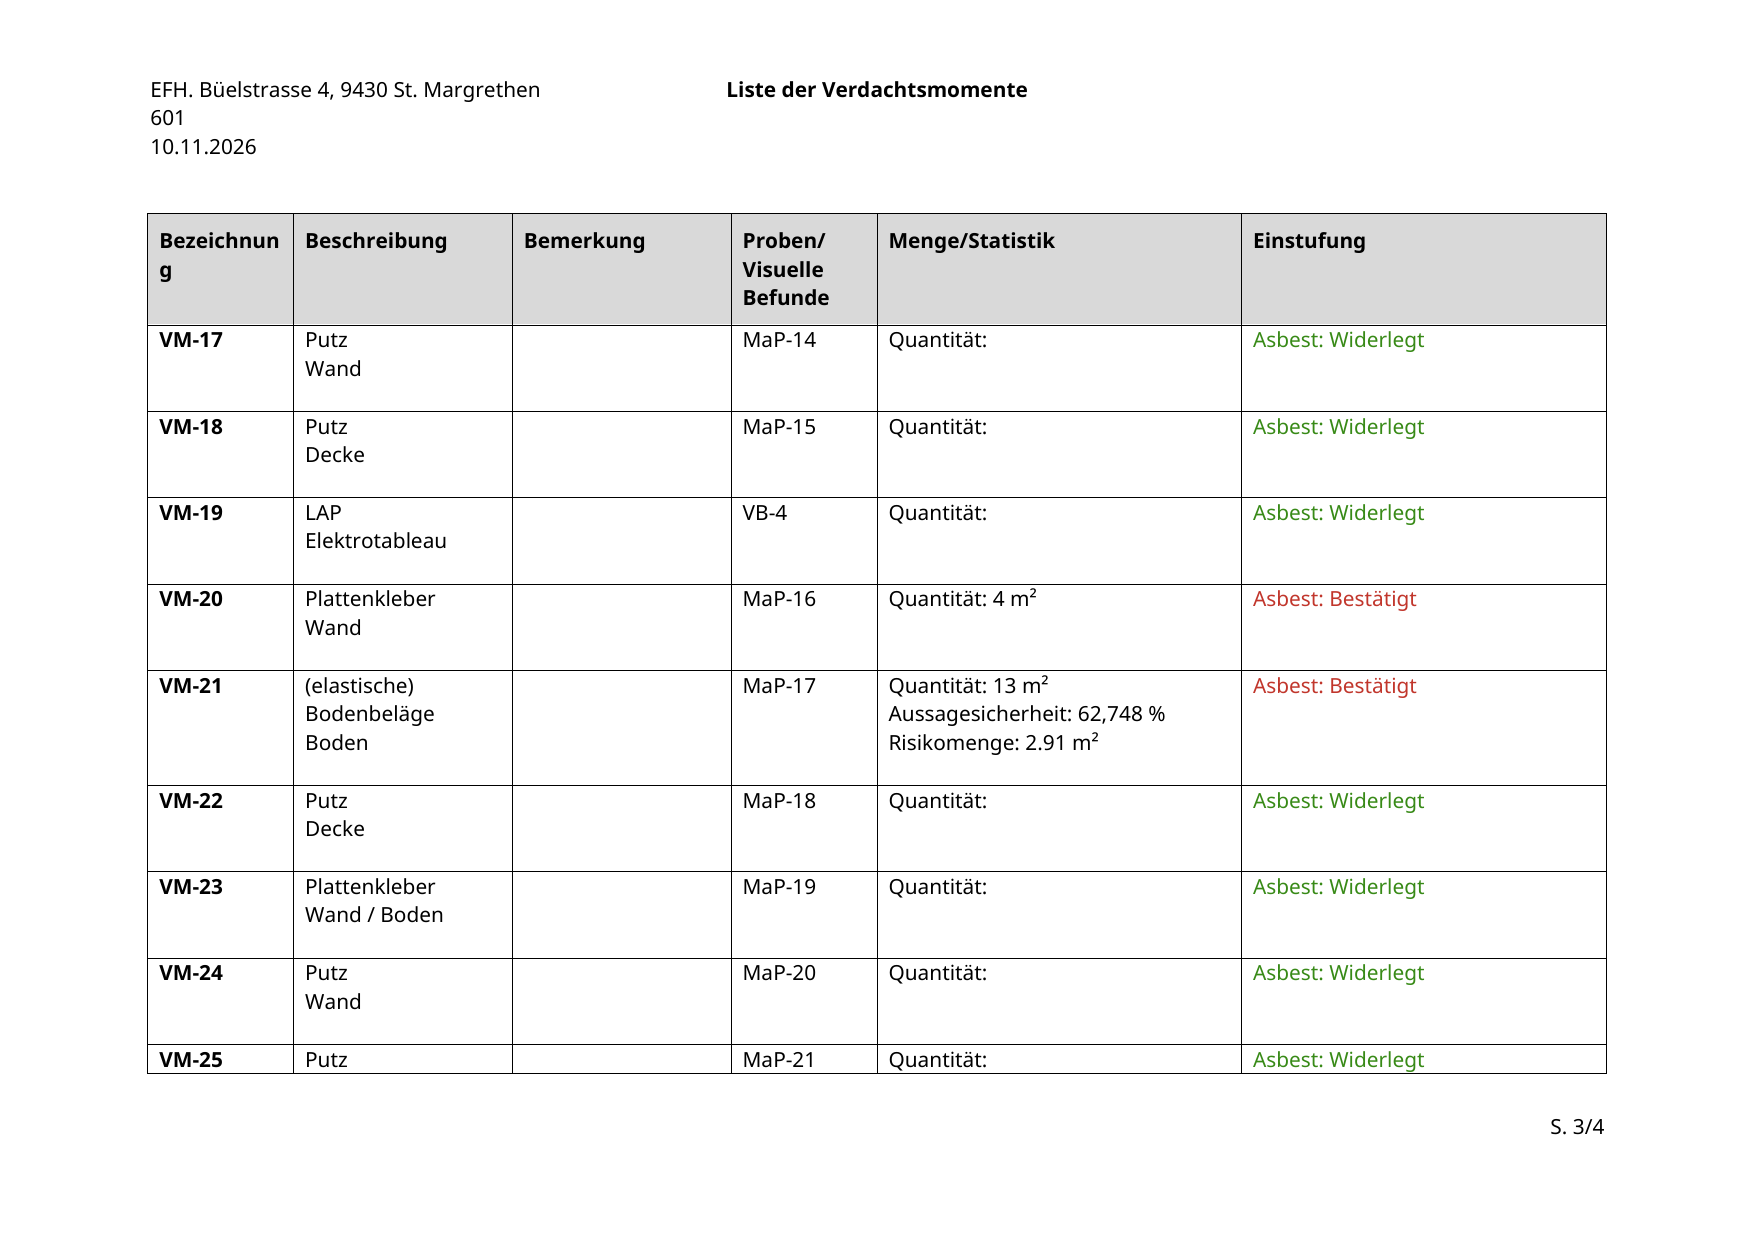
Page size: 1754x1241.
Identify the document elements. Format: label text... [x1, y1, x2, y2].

table_cell Quantität: [878, 1045, 1241, 1073]
table_cell [513, 1045, 731, 1073]
table_cell Asbest: Widerlegt [1242, 786, 1606, 871]
table_header Bemerkung [513, 214, 731, 324]
table_cell [513, 671, 731, 785]
table_cell VM-18 [148, 412, 293, 497]
table_cell VM-22 [148, 786, 293, 871]
table_cell Plattenkleber Wand / Boden [294, 872, 512, 957]
table_cell VB-4 [732, 498, 877, 583]
table_cell Asbest: Widerlegt [1242, 412, 1606, 497]
table_cell [513, 326, 731, 411]
table_cell Asbest: Widerlegt [1242, 872, 1606, 957]
table_cell Quantität: 4 m² [878, 585, 1241, 670]
table_cell VM-21 [148, 671, 293, 785]
table_cell Plattenkleber Wand [294, 585, 512, 670]
table_header Beschreibung [294, 214, 512, 324]
table_cell Putz Decke [294, 786, 512, 871]
table_cell VM-17 [148, 326, 293, 411]
table_cell Asbest: Widerlegt [1242, 959, 1606, 1044]
table_cell MaP-21 [732, 1045, 877, 1073]
table_cell [513, 412, 731, 497]
table_cell Asbest: Bestätigt [1242, 671, 1606, 785]
table_cell Asbest: Bestätigt [1242, 585, 1606, 670]
table_cell MaP-19 [732, 872, 877, 957]
table_cell [513, 959, 731, 1044]
table_cell Quantität: [878, 498, 1241, 583]
table_header Bezeichnung [148, 214, 293, 324]
table_cell Putz Decke [294, 412, 512, 497]
table_cell [513, 498, 731, 583]
table_cell Putz Wand / Decke [294, 1045, 512, 1073]
table_cell MaP-14 [732, 326, 877, 411]
table_cell Quantität: [878, 786, 1241, 871]
table_cell (elastische) Bodenbeläge Boden [294, 671, 512, 785]
table_cell VM-25 [148, 1045, 293, 1073]
table_cell MaP-18 [732, 786, 877, 871]
table_cell Quantität: [878, 959, 1241, 1044]
table_cell VM-20 [148, 585, 293, 670]
table_cell Putz Wand [294, 326, 512, 411]
table_cell MaP-15 [732, 412, 877, 497]
table_cell MaP-17 [732, 671, 877, 785]
table_cell Asbest: Widerlegt [1242, 498, 1606, 583]
table_cell MaP-20 [732, 959, 877, 1044]
table_cell VM-23 [148, 872, 293, 957]
table_cell Putz Wand [294, 959, 512, 1044]
table_header Proben/Visuelle Befunde [732, 214, 877, 324]
table_cell Asbest: Widerlegt [1242, 326, 1606, 411]
table_header Menge/Statistik [878, 214, 1241, 324]
table_cell [513, 585, 731, 670]
table_cell Quantität: 13 m² Aussagesicherheit: 62,748 % Risikomenge: 2.91 m² [878, 671, 1241, 785]
table_cell Quantität: [878, 326, 1241, 411]
table_cell Asbest: Widerlegt [1242, 1045, 1606, 1073]
table_cell LAP Elektrotableau [294, 498, 512, 583]
table_cell VM-19 [148, 498, 293, 583]
table_cell Quantität: [878, 412, 1241, 497]
table_cell MaP-16 [732, 585, 877, 670]
table_cell [513, 872, 731, 957]
table_cell VM-24 [148, 959, 293, 1044]
table_header Einstufung [1242, 214, 1606, 324]
table_cell [513, 786, 731, 871]
table_cell Quantität: [878, 872, 1241, 957]
